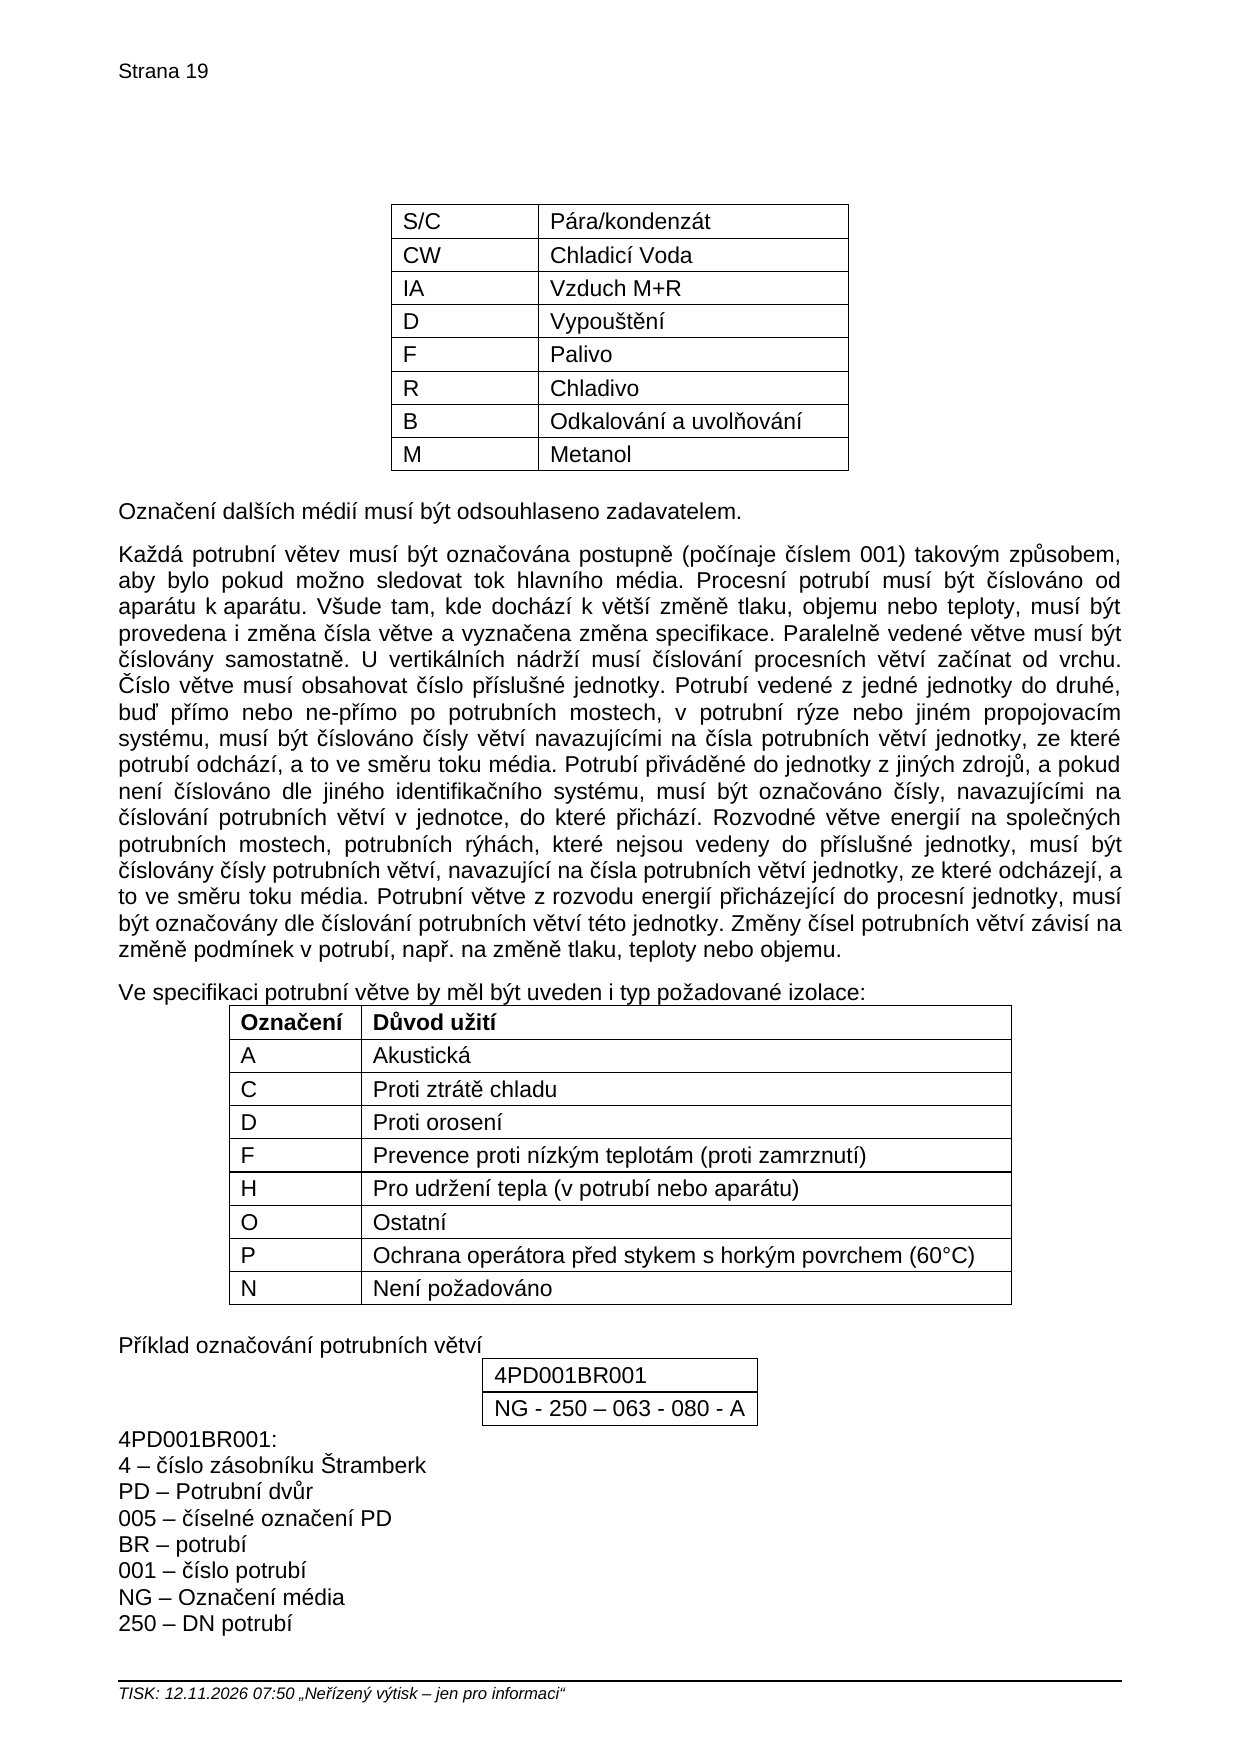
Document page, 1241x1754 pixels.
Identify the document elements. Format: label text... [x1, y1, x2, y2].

text 4PD001BR001: [118, 1426, 1122, 1452]
text 4 – číslo zásobníku Štramberk [118, 1452, 1122, 1478]
table_cell Vzduch M+R [539, 272, 848, 304]
table_cell Pára/kondenzát [539, 205, 848, 238]
table_cell Není požadováno [362, 1272, 1011, 1304]
table_cell CW [392, 239, 538, 271]
text NG – Označení média [118, 1584, 1122, 1610]
table_cell R [392, 372, 538, 404]
text PD – Potrubní dvůr [118, 1478, 1122, 1505]
table_cell C [230, 1073, 361, 1105]
table_cell Proti ztrátě chladu [362, 1073, 1011, 1105]
text BR – potrubí [118, 1531, 1122, 1557]
table_cell B [392, 405, 538, 437]
table_cell Chladivo [539, 372, 848, 404]
table_cell O [230, 1206, 361, 1238]
table_cell IA [392, 272, 538, 304]
table_cell D [230, 1106, 361, 1138]
table_cell Proti orosení [362, 1106, 1011, 1138]
table_cell Chladicí Voda [539, 239, 848, 271]
table_cell Ochrana operátora před stykem s horkým povrchem (60°C) [362, 1239, 1011, 1271]
table_cell Prevence proti nízkým teplotám (proti zamrznutí) [362, 1139, 1011, 1171]
table_cell F [392, 338, 538, 371]
table_cell A [230, 1040, 361, 1072]
table_cell S/C [392, 205, 538, 238]
table_cell F [230, 1139, 361, 1171]
table_cell Pro udržení tepla (v potrubí nebo aparátu) [362, 1173, 1011, 1205]
text Ve specifikaci potrubní větve by měl být uveden i typ požadované izolace: [118, 979, 1122, 1005]
text Příklad označování potrubních větví [118, 1332, 1122, 1358]
text 001 – číslo potrubí [118, 1557, 1122, 1584]
table_cell Vypouštění [539, 305, 848, 337]
table_cell P [230, 1239, 361, 1271]
text Každá potrubní větev musí být označována postupně (počínaje číslem 001) takovým způsobem, aby bylo pokud možno sledovat tok hlavního média. Procesní potrubí musí být číslováno od aparátu k aparátu. Všude tam, kde dochází k větší změně tlaku, objemu nebo teploty, musí být provedena i změna čísla větve a vyznačena změna specifikace. Paralelně vedené větve musí být číslovány samostatně. U vertikálních nádrží musí číslování procesních větví začínat od vrchu. Číslo větve musí obsahovat číslo příslušné jednotky. Potrubí vedené z jedné jednotky do druhé, buď přímo nebo ne-přímo po potrubních mostech, v potrubní rýze nebo jiném propojovacím systému, musí být číslováno čísly větví navazujícími na čísla potrubních větví jednotky, ze které potrubí odchází, a to ve směru toku média. Potrubí přiváděné do jednotky z jiných zdrojů, a pokud není číslováno dle jiného identifikačního systému, musí být označováno čísly, navazujícími na číslování potrubních větví v jednotce, do které přichází. Rozvodné větve energií na společných potrubních mostech, potrubních rýhách, které nejsou vedeny do příslušné jednotky, musí být číslovány čísly potrubních větví, navazující na čísla potrubních větví jednotky, ze které odcházejí, a to ve směru toku média. Potrubní větve z rozvodu energií přicházející do procesní jednotky, musí být označovány dle číslování potrubních větví této jednotky. Změny čísel potrubních větví závisí na změně podmínek v potrubí, např. na změně tlaku, teploty nebo objemu. [118, 541, 1122, 962]
text 250 – DN potrubí [118, 1610, 1122, 1636]
table_cell Metanol [539, 438, 848, 470]
table_header 4PD001BR001 [483, 1359, 757, 1391]
table_cell Ostatní [362, 1206, 1011, 1238]
text 005 – číselné označení PD [118, 1505, 1122, 1531]
table_cell N [230, 1272, 361, 1304]
table_cell Palivo [539, 338, 848, 371]
table_cell NG - 250 – 063 - 080 - A [483, 1393, 757, 1424]
text Označení dalších médií musí být odsouhlaseno zadavatelem. [118, 498, 1122, 524]
table_cell D [392, 305, 538, 337]
table_cell Odkalování a uvolňování [539, 405, 848, 437]
table_cell Akustická [362, 1040, 1011, 1072]
table_header Označení [230, 1006, 361, 1038]
table_cell H [230, 1173, 361, 1205]
table_cell M [392, 438, 538, 470]
table_header Důvod užití [362, 1006, 1011, 1038]
